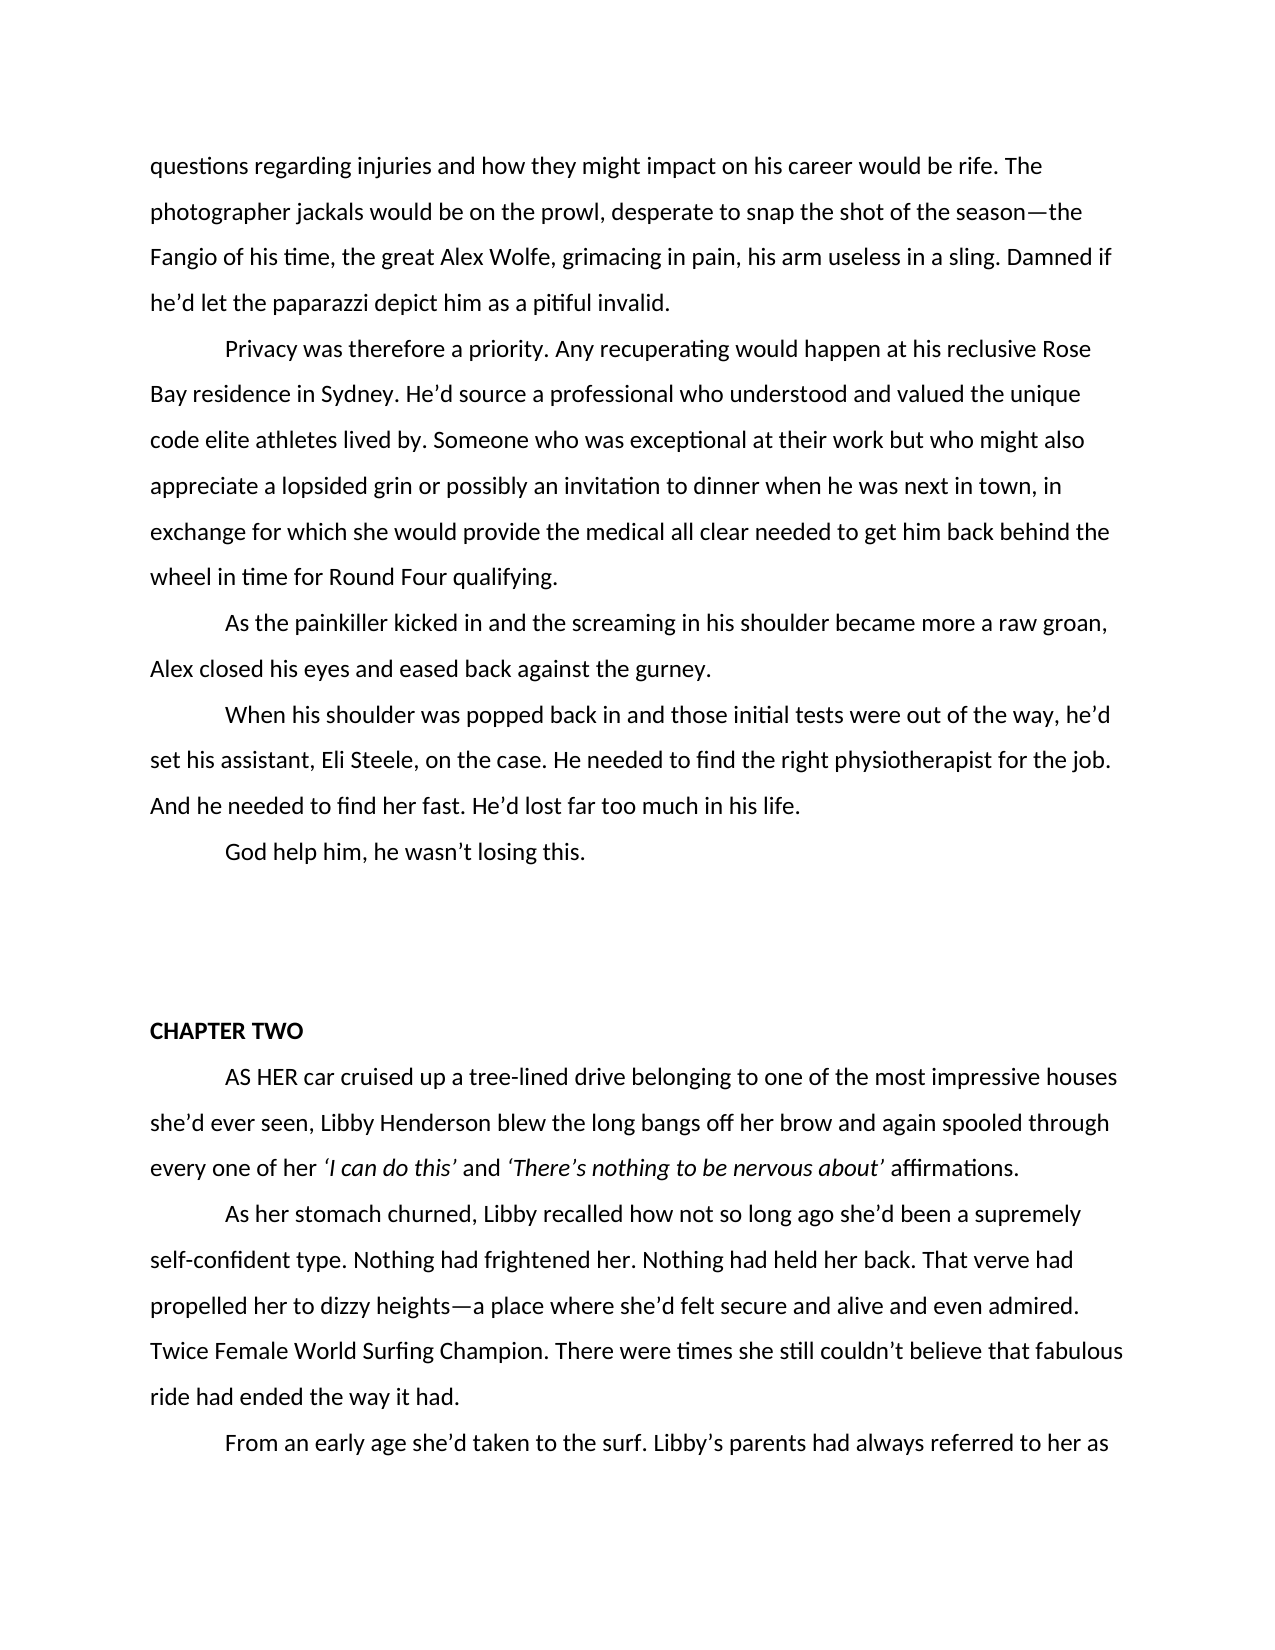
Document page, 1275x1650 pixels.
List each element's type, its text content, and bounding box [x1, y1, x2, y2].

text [150, 150, 1125, 318]
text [150, 1427, 1125, 1457]
text CHAPTER TWO [150, 1015, 1125, 1046]
text God help him, he wasn’t losing this. [150, 836, 1125, 866]
text As her stomach churned, Libby recalled how not so long ago she’d been a supremely self-confident type. Nothing had frightened her. Nothing had held her back. That verve had propelled her to dizzy heights—a place where she’d felt secure and alive and even admired. Twice Female World Surfing Champion. There were times she still couldn’t believe that fabulous ride had ended the way it had. [150, 1198, 1125, 1412]
text When his shoulder was popped back in and those initial tests were out of the way, he’d set his assistant, Eli Steele, on the case. He needed to find the right physiotherapist for the job. And he needed to find her fast. He’d lost far too much in his life. [150, 699, 1125, 821]
text As the painkiller kicked in and the screaming in his shoulder became more a raw groan, Alex closed his eyes and eased back against the gurney. [150, 607, 1125, 683]
text Privacy was therefore a priority. Any recuperating would happen at his reclusive Rose Bay residence in Sydney. He’d source a professional who understood and valued the unique code elite athletes lived by. Someone who was exceptional at their work but who might also appreciate a lopsided grin or possibly an invitation to dinner when he was next in town, in exchange for which she would provide the medical all clear needed to get him back behind the wheel in time for Round Four qualifying. [150, 333, 1125, 592]
text AS HER car cruised up a tree-lined drive belonging to one of the most impressive houses she’d ever seen, Libby Henderson blew the long bangs off her brow and again spooled through every one of her ‘I can do this’ and ‘There’s nothing to be nervous about’ affirmations. [150, 1061, 1125, 1183]
